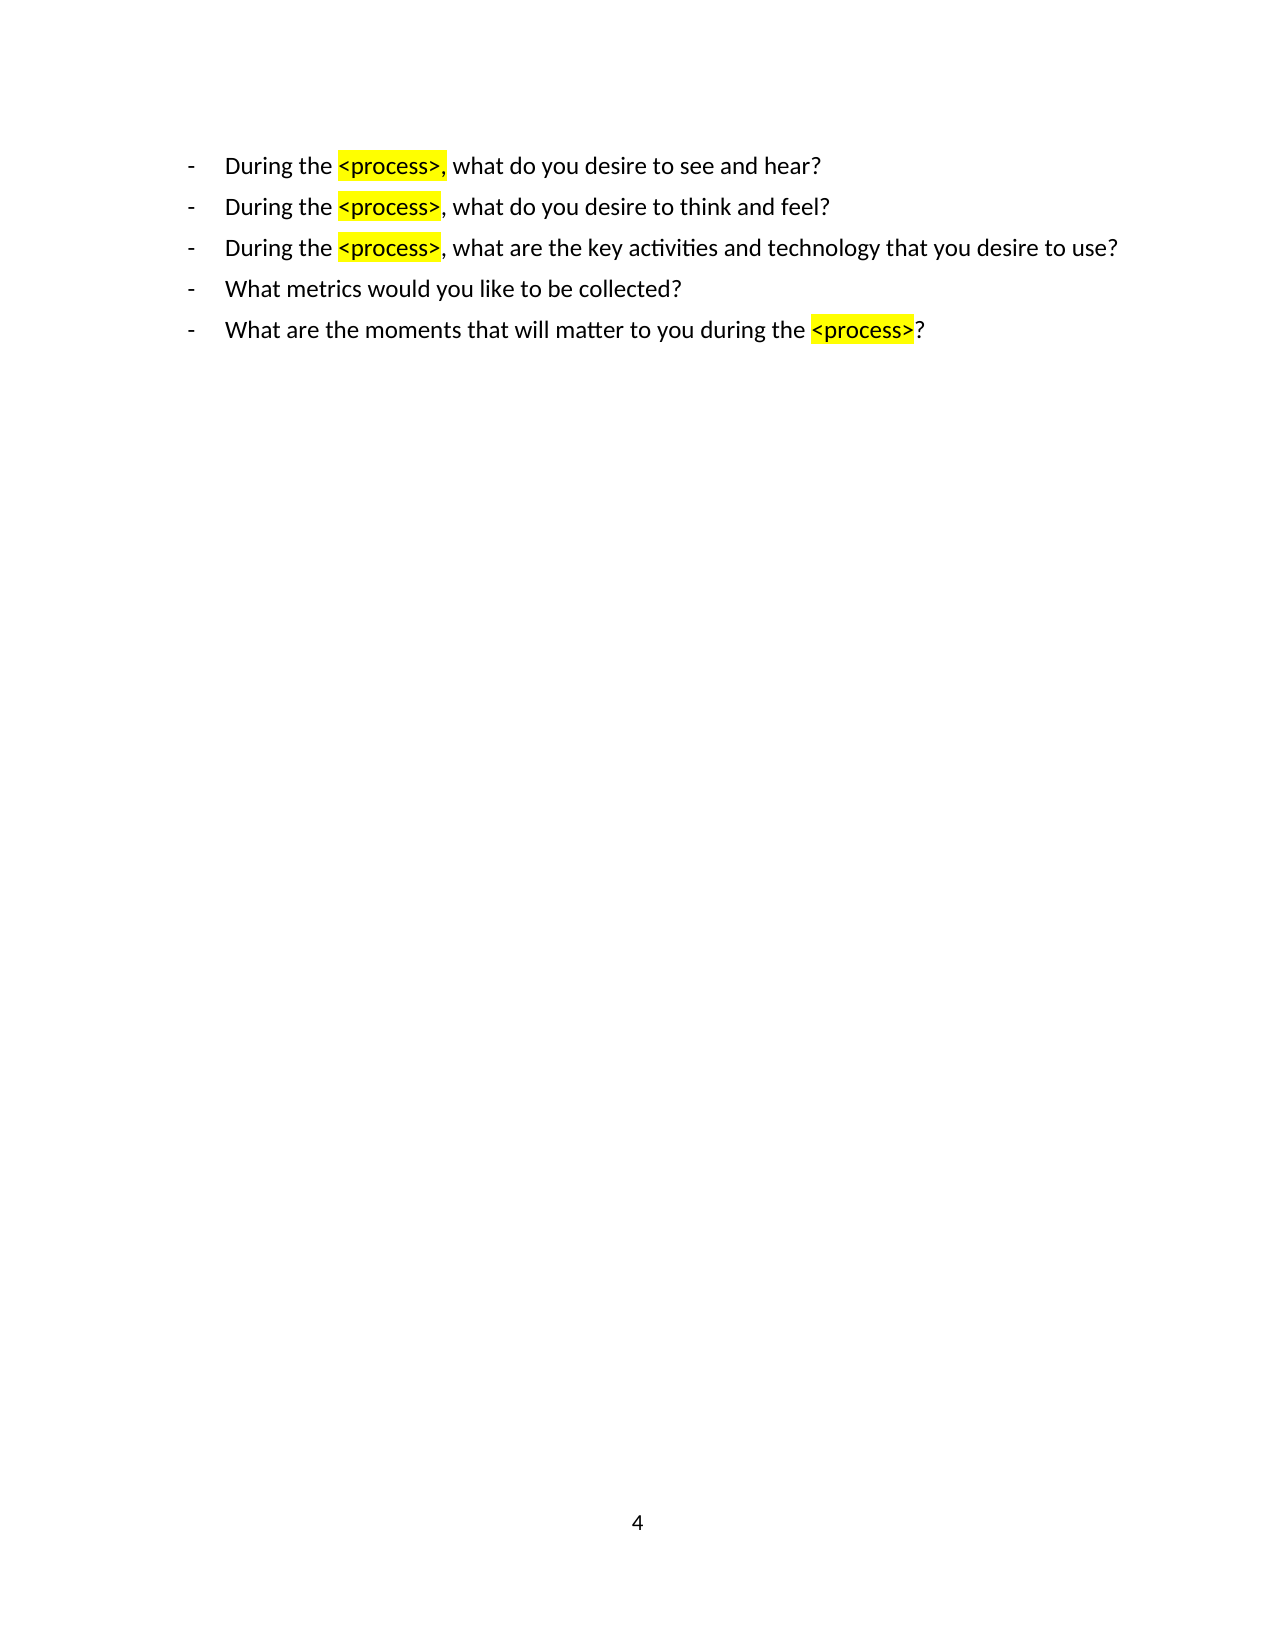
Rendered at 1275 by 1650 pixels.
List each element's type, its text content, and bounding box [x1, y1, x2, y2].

list During the <process>, what do you desire to see and hear? [187, 150, 338, 181]
list What metrics would you like to be collected? [187, 273, 1125, 303]
list During the <process>, what do you desire to think and feel? [441, 191, 1125, 221]
list What are the moments that will matter to you during the <process>? [914, 314, 1125, 344]
list During the <process>, what do you desire to see and hear? [447, 150, 1125, 181]
list During the <process>, what do you desire to think and feel? [187, 191, 338, 221]
list During the <process>, what are the key activities and technology that you desire to use? [441, 232, 1125, 262]
list What are the moments that will matter to you during the <process>? [187, 314, 811, 344]
